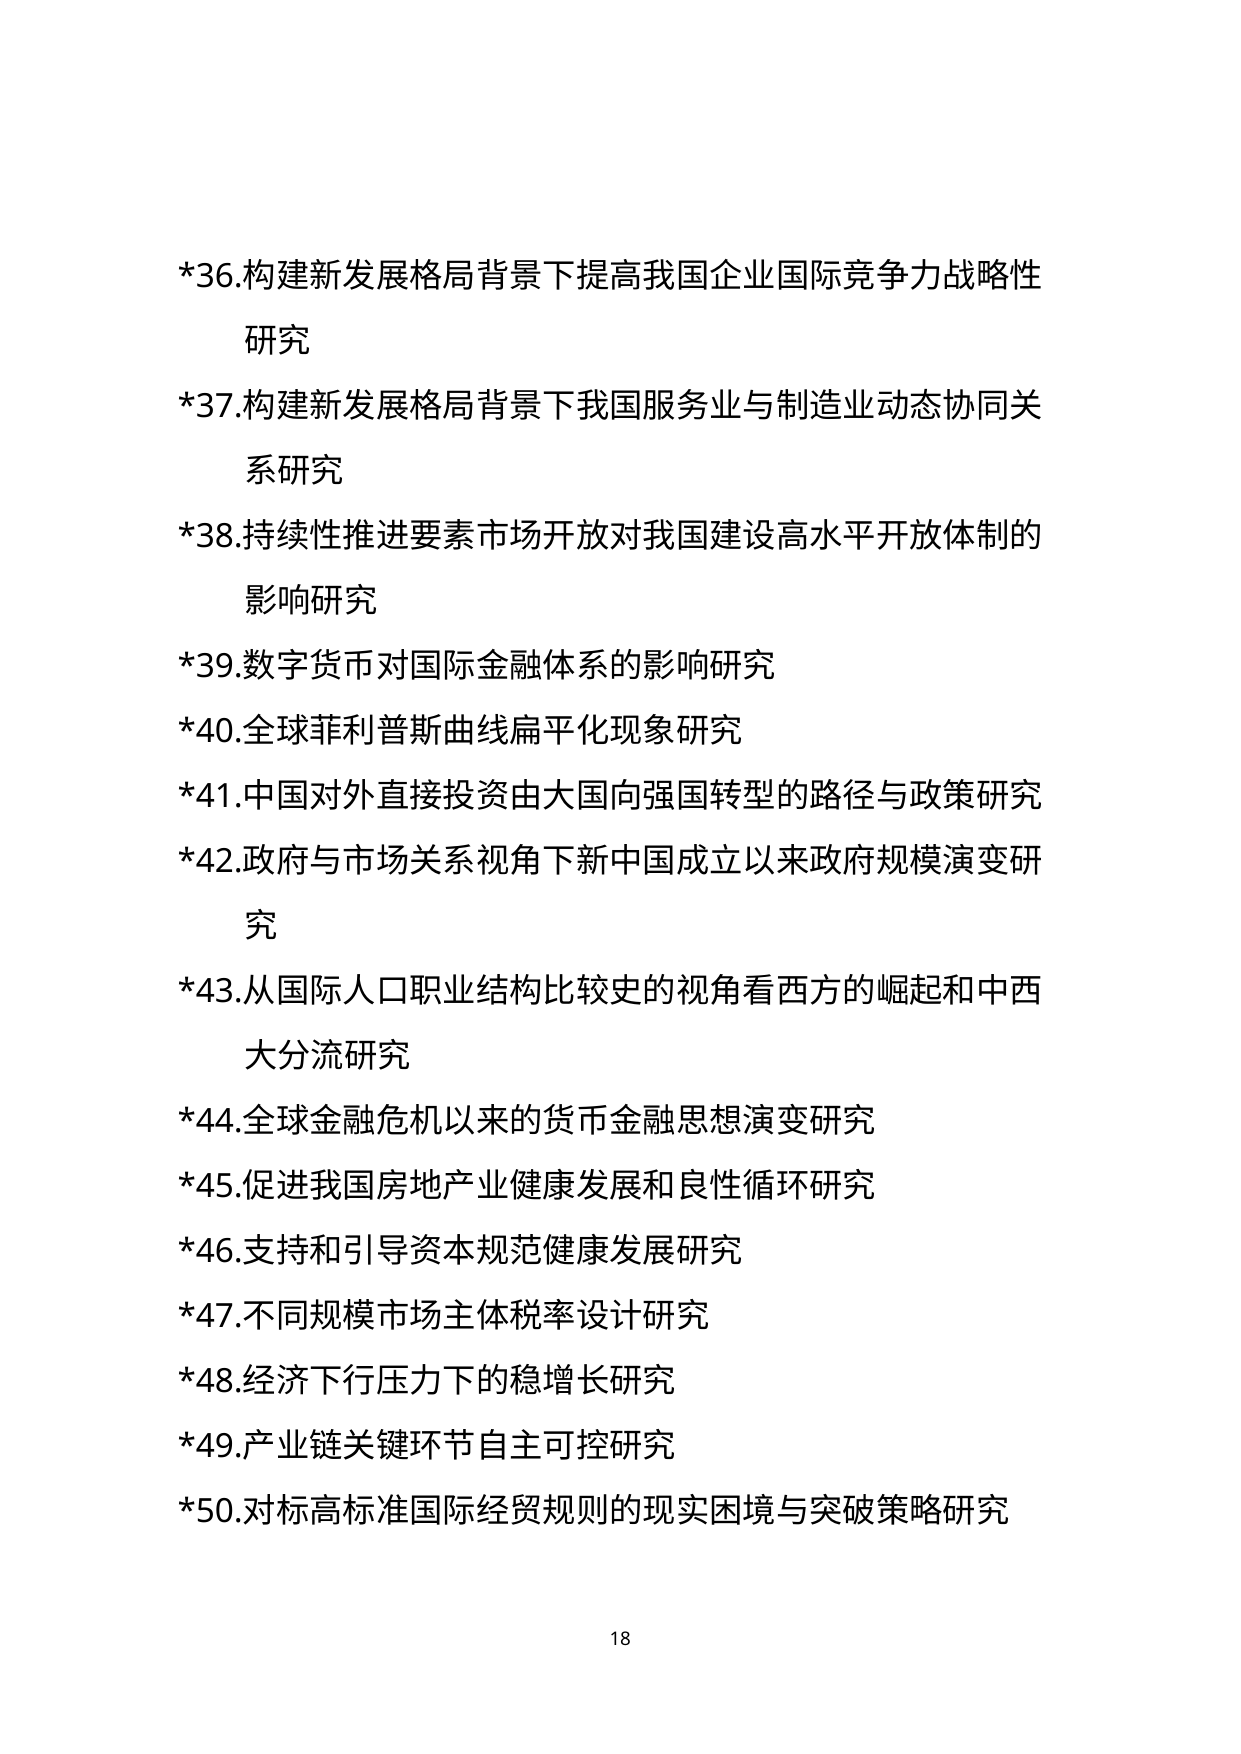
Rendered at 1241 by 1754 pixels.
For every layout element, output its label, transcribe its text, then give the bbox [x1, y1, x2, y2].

text *38.持续性推进要素市场开放对我国建设高水平开放体制的影响研究 [177, 500, 1063, 630]
text *43.从国际人口职业结构比较史的视角看西方的崛起和中西大分流研究 [177, 955, 1063, 1085]
text *42.政府与市场关系视角下新中国成立以来政府规模演变研究 [177, 825, 1063, 955]
text *47.不同规模市场主体税率设计研究 [177, 1280, 1063, 1345]
text *37.构建新发展格局背景下我国服务业与制造业动态协同关系研究 [177, 370, 1063, 500]
text *40.全球菲利普斯曲线扁平化现象研究 [177, 695, 1063, 760]
text *36.构建新发展格局背景下提高我国企业国际竞争力战略性研究 [177, 240, 1063, 370]
text *39.数字货币对国际金融体系的影响研究 [177, 630, 1063, 695]
text *48.经济下行压力下的稳增长研究 [177, 1345, 1063, 1410]
text *49.产业链关键环节自主可控研究 [177, 1410, 1063, 1475]
text *46.支持和引导资本规范健康发展研究 [177, 1215, 1063, 1280]
text *45.促进我国房地产业健康发展和良性循环研究 [177, 1150, 1063, 1215]
text *44.全球金融危机以来的货币金融思想演变研究 [177, 1085, 1063, 1150]
text *41.中国对外直接投资由大国向强国转型的路径与政策研究 [177, 760, 1063, 825]
text *50.对标高标准国际经贸规则的现实困境与突破策略研究 [177, 1475, 1063, 1540]
